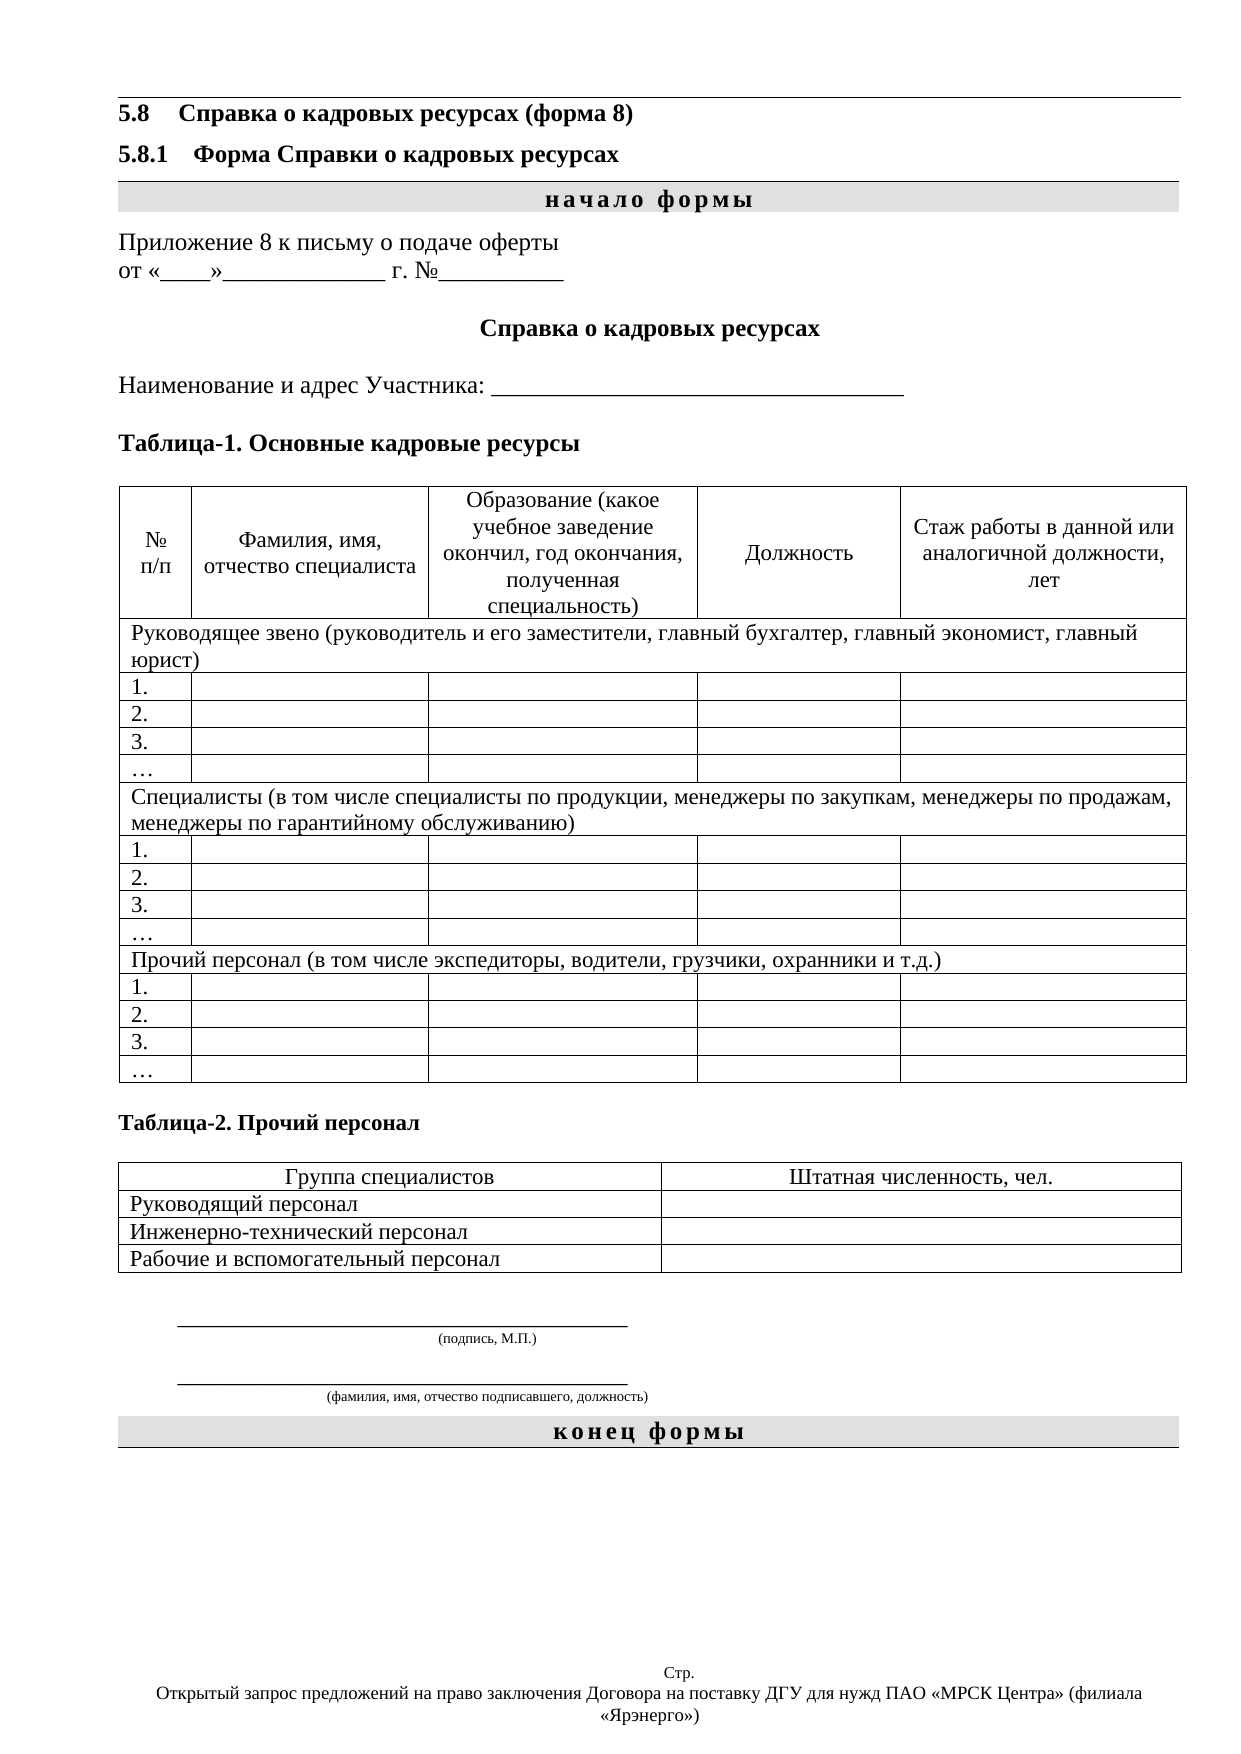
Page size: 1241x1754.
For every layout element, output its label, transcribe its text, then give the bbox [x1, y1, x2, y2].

table_cell [192, 701, 428, 727]
table_cell [901, 891, 1186, 918]
text Справка о кадровых ресурсах [118, 313, 1181, 342]
table_cell [192, 836, 428, 863]
table_header Образование (какое учебное заведение окончил, год окончания, полученная специальность) [429, 487, 697, 618]
table_cell [192, 673, 428, 699]
table_cell [429, 891, 697, 918]
table_header Стаж работы в данной или аналогичной должности, лет [901, 487, 1186, 618]
table_cell [192, 919, 428, 945]
table_cell [120, 701, 191, 727]
table_cell [698, 836, 900, 863]
table_cell … [120, 919, 191, 945]
table_cell [901, 755, 1186, 782]
text конец формы [118, 1416, 1179, 1447]
table_cell [120, 1001, 191, 1027]
table_cell [429, 701, 697, 727]
table_cell Руководящий персонал [119, 1191, 661, 1217]
table_header № п/п [120, 487, 191, 618]
table_header Группа специалистов [119, 1163, 661, 1189]
table_cell [120, 974, 191, 1000]
table_cell [901, 1056, 1186, 1082]
table_cell [698, 864, 900, 890]
table_cell [429, 864, 697, 890]
table_cell [192, 891, 428, 918]
table_cell [662, 1218, 1181, 1244]
table_cell [429, 755, 697, 782]
table_cell [120, 864, 191, 890]
table_cell [901, 836, 1186, 863]
text (подпись, М.П.) [118, 1330, 797, 1359]
table_cell [698, 1028, 900, 1054]
table_cell [120, 836, 191, 863]
table_cell … [120, 755, 191, 782]
table_cell [901, 864, 1186, 890]
table_cell [429, 919, 697, 945]
table_cell … [120, 1056, 191, 1082]
table_cell [429, 673, 697, 699]
table_cell [698, 728, 900, 754]
table_cell [192, 755, 428, 782]
table_cell [901, 673, 1186, 699]
text Таблица-1. Основные кадровые ресурсы [118, 428, 1181, 457]
table_cell Инженерно-технический персонал [119, 1218, 661, 1244]
text ____________________________________ [118, 1301, 1181, 1330]
table_header Должность [698, 487, 900, 618]
table_cell [429, 836, 697, 863]
table_cell [120, 891, 191, 918]
table_cell [698, 974, 900, 1000]
subtitle Справка о кадровых ресурсах (форма 8) [118, 98, 1181, 127]
table_cell [120, 728, 191, 754]
table_cell Рабочие и вспомогательный персонал [119, 1245, 661, 1272]
subtitle Форма Справки о кадровых ресурсах [118, 139, 1181, 168]
table_cell [901, 974, 1186, 1000]
table_cell [192, 1056, 428, 1082]
table_cell [192, 974, 428, 1000]
table_cell [120, 673, 191, 699]
table_cell [662, 1191, 1181, 1217]
table_cell [698, 701, 900, 727]
table_cell [698, 1056, 900, 1082]
table_cell [698, 1001, 900, 1027]
table_cell [429, 728, 697, 754]
table_cell [662, 1245, 1181, 1272]
table_cell [698, 919, 900, 945]
table_cell Специалисты (в том числе специалисты по продукции, менеджеры по закупкам, менеджеры по продажам, менеджеры по гарантийному обслуживанию) [120, 783, 1186, 835]
text начало формы [118, 182, 1179, 212]
text Наименование и адрес Участника: _________________________________ [118, 371, 1181, 399]
table_cell [698, 755, 900, 782]
table_cell [901, 1028, 1186, 1054]
table_cell [698, 673, 900, 699]
text Приложение 8 к письму о подаче оферты от «____»_____________ г. №__________ [118, 227, 1181, 284]
table_cell [901, 701, 1186, 727]
table_cell [192, 1028, 428, 1054]
table_cell [429, 974, 697, 1000]
table_cell Руководящее звено (руководитель и его заместители, главный бухгалтер, главный экономист, главный юрист) [120, 619, 1186, 672]
table_cell [120, 1028, 191, 1054]
table_cell [901, 919, 1186, 945]
table_cell Прочий персонал (в том числе экспедиторы, водители, грузчики, охранники и т.д.) [120, 946, 1186, 972]
table_cell [192, 728, 428, 754]
text Таблица-2. Прочий персонал [118, 1109, 1181, 1136]
table_cell [429, 1056, 697, 1082]
table_cell [901, 1001, 1186, 1027]
text (фамилия, имя, отчество подписавшего, должность) [118, 1388, 797, 1416]
table_cell [698, 891, 900, 918]
table_header Фамилия, имя, отчество специалиста [192, 487, 428, 618]
table_header Штатная численность, чел. [662, 1163, 1181, 1189]
table_cell [901, 728, 1186, 754]
table_cell [429, 1001, 697, 1027]
table_cell [192, 1001, 428, 1027]
text ____________________________________ [118, 1359, 1181, 1388]
table_cell [192, 864, 428, 890]
table_cell [429, 1028, 697, 1054]
